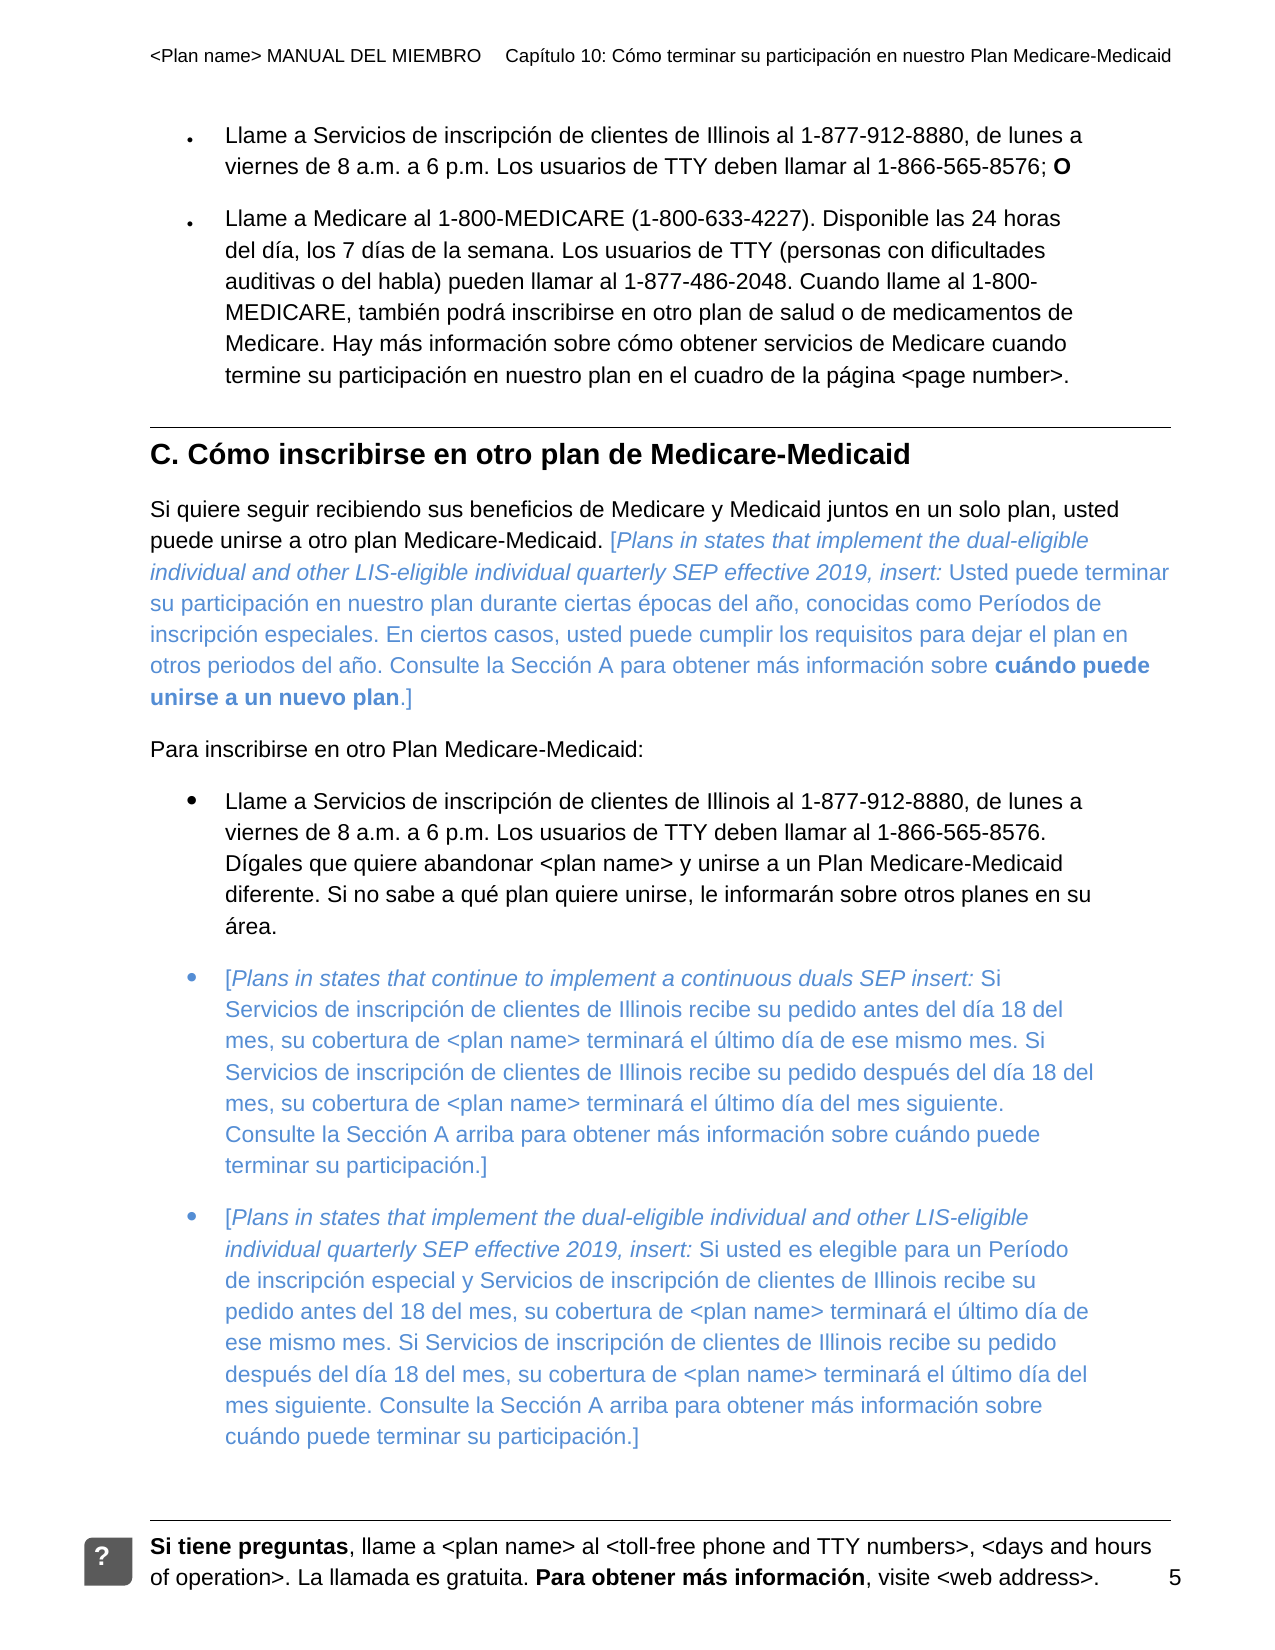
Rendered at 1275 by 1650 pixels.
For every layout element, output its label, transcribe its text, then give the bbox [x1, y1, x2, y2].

list [Plans in states that continue to implement a continuous duals SEP insert: Si Servicios de inscripción de clientes de Illinois recibe su pedido antes del día 18 del mes, su cobertura de <plan name> terminará el último día de ese mismo mes. Si Servicios de inscripción de clientes de Illinois recibe su pedido después del día 18 del mes, su cobertura de <plan name> terminará el último día del mes siguiente. Consulte la Sección A arriba para obtener más información sobre cuándo puede terminar su participación.] [187, 961, 1096, 1180]
text Si quiere seguir recibiendo sus beneficios de Medicare y Medicaid juntos en un solo plan, usted puede unirse a otro plan Medicare-Medicaid. [Plans in states that implement the dual-eligible individual and other LIS-eligible individual quarterly SEP effective 2019, insert: Usted puede terminar su participación en nuestro plan durante ciertas épocas del año, conocidas como Períodos de inscripción especiales. En ciertos casos, usted puede cumplir los requisitos para dejar el plan en otros periodos del año. Consulte la Sección A para obtener más información sobre cuándo puede unirse a un nuevo plan.] [150, 492, 1171, 711]
list Llame a Servicios de inscripción de clientes de Illinois al 1-877-912-8880, de lunes a viernes de 8 a.m. a 6 p.m. Los usuarios de TTY deben llamar al 1-866-565-8576. Dígales que quiere abandonar <plan name> y unirse a un Plan Medicare-Medicaid diferente. Si no sabe a qué plan quiere unirse, le informarán sobre otros planes en su área. [187, 784, 1096, 940]
list Llame a Medicare al 1-800-MEDICARE (1-800-633-4227). Disponible las 24 horas del día, los 7 días de la semana. Los usuarios de TTY (personas con dificultades auditivas o del habla) pueden llamar al 1-877-486-2048. Cuando llame al 1-800-MEDICARE, también podrá inscribirse en otro plan de salud o de medicamentos de Medicare. Hay más información sobre cómo obtener servicios de Medicare cuando termine su participación en nuestro plan en el cuadro de la página <page number>. [187, 202, 1096, 389]
text Para inscribirse en otro Plan Medicare-Medicaid: [150, 732, 1171, 763]
subtitle Cómo inscribirse en otro plan de Medicare-Medicaid [150, 428, 1171, 472]
list Llame a Servicios de inscripción de clientes de Illinois al 1-877-912-8880, de lunes a viernes de 8 a.m. a 6 p.m. Los usuarios de TTY deben llamar al 1-866-565-8576; O [187, 118, 1096, 181]
list [Plans in states that implement the dual-eligible individual and other LIS-eligible individual quarterly SEP effective 2019, insert: Si usted es elegible para un Período de inscripción especial y Servicios de inscripción de clientes de Illinois recibe su pedido antes del 18 del mes, su cobertura de <plan name> terminará el último día de ese mismo mes. Si Servicios de inscripción de clientes de Illinois recibe su pedido después del día 18 del mes, su cobertura de <plan name> terminará el último día del mes siguiente. Consulte la Sección A arriba para obtener más información sobre cuándo puede terminar su participación.] [187, 1201, 1096, 1451]
